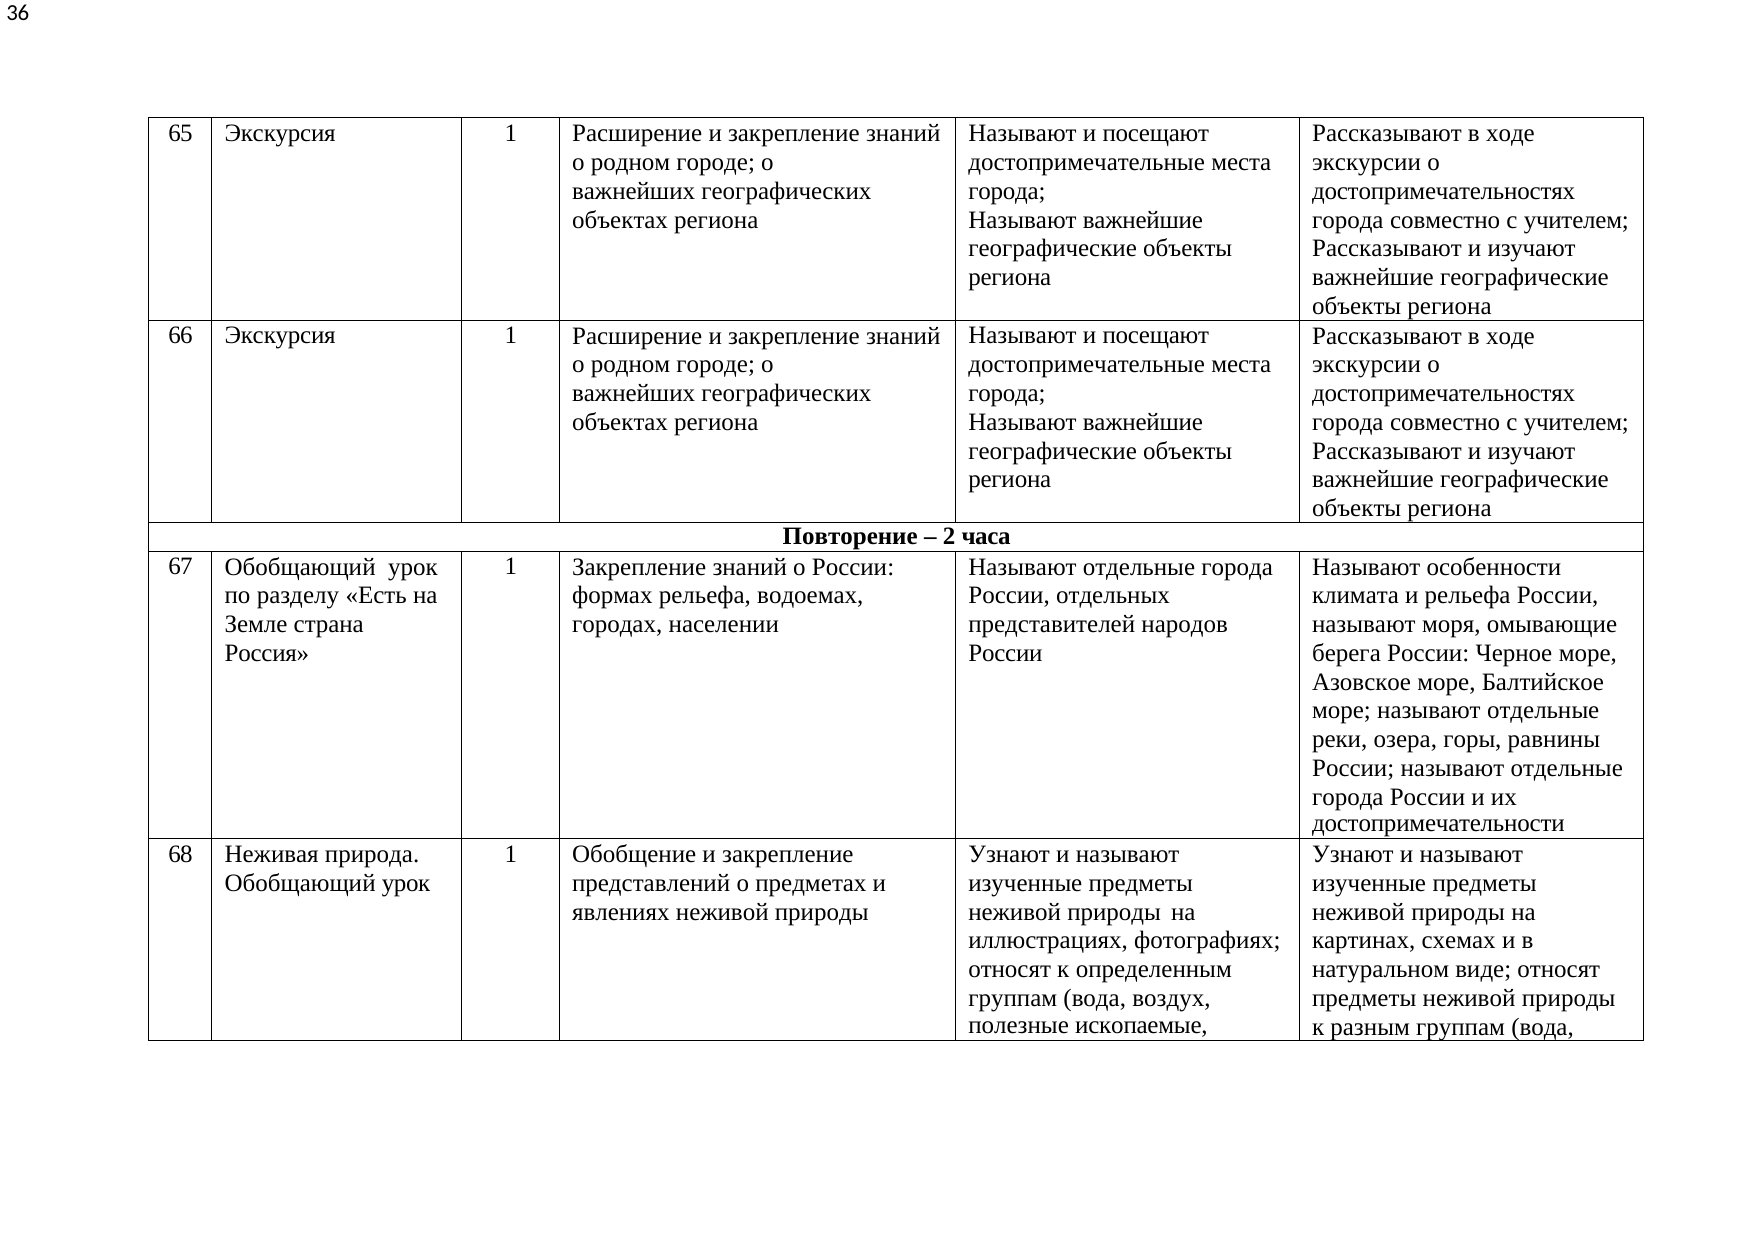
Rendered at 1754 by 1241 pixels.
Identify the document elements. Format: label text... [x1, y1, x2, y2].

table_header Расширение и закрепление знаний о родном городе; о важнейших географических объектах региона [560, 118, 955, 320]
table_cell Рассказывают в ходе экскурсии о достопримечательностях города совместно с учителем; Рассказывают и изучают важнейшие географические объекты региона [1300, 321, 1643, 522]
table_cell Неживая природа. Обобщающий урок [212, 839, 461, 1040]
table_cell 1 [462, 839, 559, 1040]
table_cell Называют и посещают достопримечательные места города; Называют важнейшие географические объекты региона [956, 321, 1299, 522]
table_cell 68 [149, 839, 211, 1040]
table_cell 66 [149, 321, 211, 522]
table_header 65 [149, 118, 211, 320]
table_cell Узнают и называют изученные предметы неживой природы на иллюстрациях, фотографиях; относят к определенным группам (вода, воздух, полезные ископаемые, [956, 839, 1299, 1040]
table_cell Повторение – 2 часа [149, 523, 1643, 551]
table_cell Закрепление знаний о России: формах рельефа, водоемах, городах, населении [560, 552, 955, 838]
table_cell 1 [462, 321, 559, 522]
table_cell Называют особенности климата и рельефа России, называют моря, омывающие берега России: Черное море, Азовское море, Балтийское море; называют отдельные реки, озера, горы, равнины России; называют отдельные города России и их достопримечательности [1300, 552, 1643, 838]
table_header Экскурсия [212, 118, 461, 320]
table_cell Обобщение и закрепление представлений о предметах и явлениях неживой природы [560, 839, 955, 1040]
table_header Называют и посещают достопримечательные места города; Называют важнейшие географические объекты региона [956, 118, 1299, 320]
table_header Рассказывают в ходе экскурсии о достопримечательностях города совместно с учителем; Рассказывают и изучают важнейшие географические объекты региона [1300, 118, 1643, 320]
table_cell Называют отдельные города России, отдельных представителей народов России [956, 552, 1299, 838]
table_cell Расширение и закрепление знаний о родном городе; о важнейших географических объектах региона [560, 321, 955, 522]
table_cell Экскурсия [212, 321, 461, 522]
table_cell Узнают и называют изученные предметы неживой природы на картинах, схемах и в натуральном виде; относят предметы неживой природы к разным группам (вода, [1300, 839, 1643, 1040]
table_cell Обобщающий урок по разделу «Есть на Земле страна Россия» [212, 552, 461, 838]
table_cell 1 [462, 552, 559, 838]
table_cell 67 [149, 552, 211, 838]
table_header 1 [462, 118, 559, 320]
